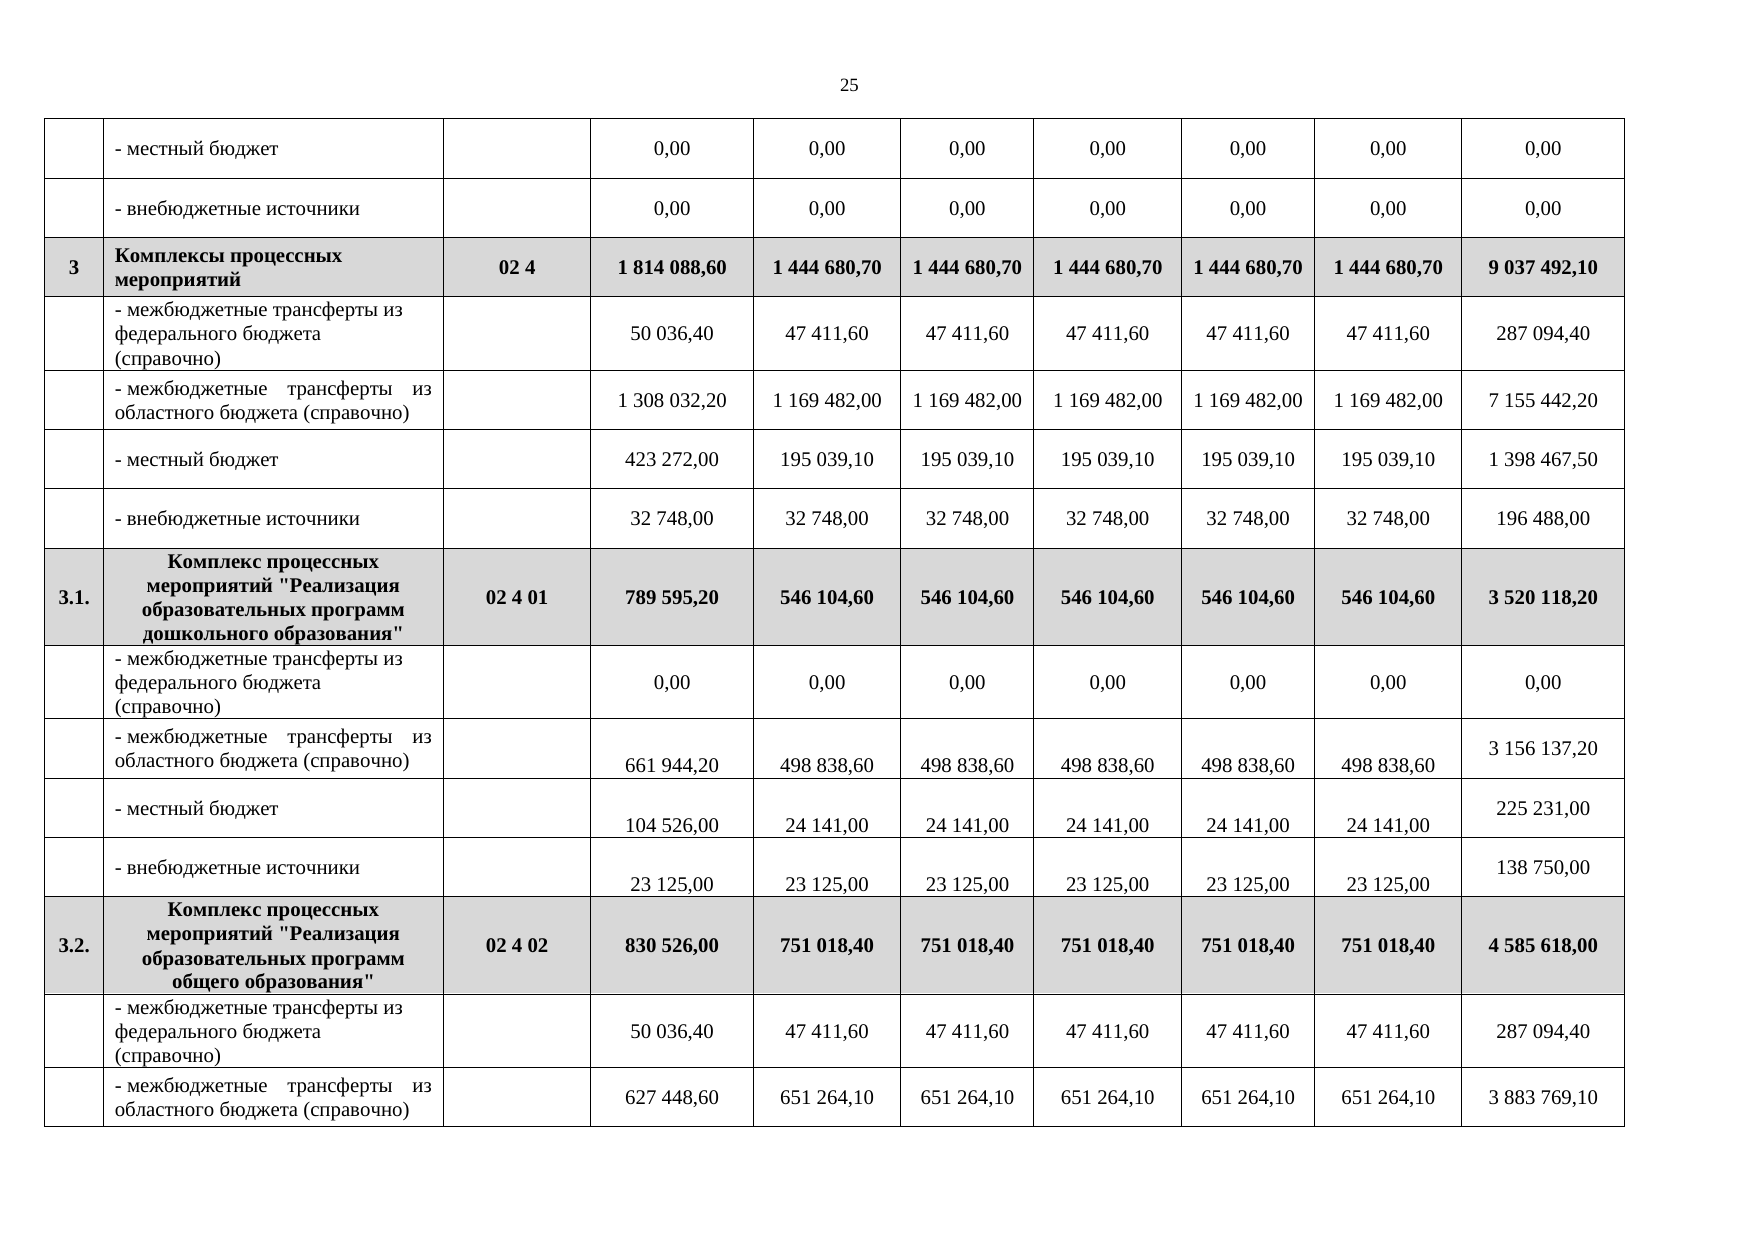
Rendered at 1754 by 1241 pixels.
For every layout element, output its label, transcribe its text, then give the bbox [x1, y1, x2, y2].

table_cell 9 037 492,10 [1462, 238, 1624, 296]
table_cell 225 231,00 [1462, 779, 1624, 837]
table_cell 1 444 680,70 [1034, 238, 1181, 296]
table_cell [444, 719, 590, 777]
table_cell 751 018,40 [901, 897, 1033, 993]
table_cell 546 104,60 [1182, 549, 1314, 645]
table_cell 0,00 [901, 179, 1033, 237]
table_cell 661 944,20 [591, 719, 753, 777]
table_cell 23 125,00 [1315, 838, 1461, 896]
table_cell 196 488,00 [1462, 489, 1624, 548]
table_cell 1 444 680,70 [901, 238, 1033, 296]
table_cell 498 838,60 [901, 719, 1033, 777]
table_cell 195 039,10 [1182, 430, 1314, 488]
table_cell 47 411,60 [1182, 995, 1314, 1067]
table_cell 32 748,00 [591, 489, 753, 548]
table_cell 0,00 [1462, 119, 1624, 177]
table_cell 47 411,60 [901, 995, 1033, 1067]
table_cell 627 448,60 [591, 1068, 753, 1126]
table_cell - местный бюджет [104, 430, 443, 488]
table_cell 02 4 02 [444, 897, 590, 993]
table_cell 1 398 467,50 [1462, 430, 1624, 488]
table_cell 0,00 [1315, 179, 1461, 237]
table_cell 24 141,00 [1034, 779, 1181, 837]
table_cell 32 748,00 [1182, 489, 1314, 548]
table_cell 0,00 [1462, 179, 1624, 237]
table_cell 0,00 [1182, 646, 1314, 718]
table_cell - местный бюджет [104, 779, 443, 837]
table_cell 3.2. [45, 897, 103, 993]
table_cell Комплексы процессных мероприятий [104, 238, 443, 296]
table_cell - внебюджетные источники [104, 838, 443, 896]
table_cell 24 141,00 [901, 779, 1033, 837]
table_cell [444, 489, 590, 548]
table_cell 287 094,40 [1462, 297, 1624, 369]
table_cell [444, 779, 590, 837]
table_cell [45, 1068, 103, 1126]
table_cell 1 814 088,60 [591, 238, 753, 296]
table_cell 0,00 [1182, 119, 1314, 177]
table_cell 751 018,40 [754, 897, 900, 993]
table_cell 195 039,10 [1315, 430, 1461, 488]
table_cell 546 104,60 [1034, 549, 1181, 645]
table_cell 24 141,00 [754, 779, 900, 837]
table_cell 1 308 032,20 [591, 371, 753, 429]
table_cell 3 883 769,10 [1462, 1068, 1624, 1126]
table_cell 0,00 [1315, 119, 1461, 177]
table_cell - межбюджетные трансферты из областного бюджета (справочно) [104, 719, 443, 777]
table_cell 0,00 [1034, 119, 1181, 177]
table_cell 287 094,40 [1462, 995, 1624, 1067]
table_cell 498 838,60 [1182, 719, 1314, 777]
table_cell 3 [45, 238, 103, 296]
table_cell 498 838,60 [1315, 719, 1461, 777]
table_cell 0,00 [901, 119, 1033, 177]
table_cell 23 125,00 [591, 838, 753, 896]
table_cell 546 104,60 [754, 549, 900, 645]
table_cell 1 169 482,00 [901, 371, 1033, 429]
table_cell [45, 646, 103, 718]
table_cell 0,00 [901, 646, 1033, 718]
table_cell [444, 838, 590, 896]
table_cell 32 748,00 [754, 489, 900, 548]
table_cell 47 411,60 [1034, 995, 1181, 1067]
table_cell 02 4 01 [444, 549, 590, 645]
table_cell 789 595,20 [591, 549, 753, 645]
table_cell - межбюджетные трансферты из федерального бюджета (справочно) [104, 646, 443, 718]
table_cell - межбюджетные трансферты из областного бюджета (справочно) [104, 371, 443, 429]
table_cell 0,00 [754, 179, 900, 237]
table_cell 0,00 [1034, 179, 1181, 237]
table_cell 651 264,10 [754, 1068, 900, 1126]
table_cell 751 018,40 [1182, 897, 1314, 993]
table_cell [444, 1068, 590, 1126]
table_cell 02 4 [444, 238, 590, 296]
table_cell 195 039,10 [1034, 430, 1181, 488]
table_cell 651 264,10 [1315, 1068, 1461, 1126]
table_cell 24 141,00 [1315, 779, 1461, 837]
table_cell 23 125,00 [901, 838, 1033, 896]
table_cell [444, 371, 590, 429]
table_cell 3 520 118,20 [1462, 549, 1624, 645]
table_cell 24 141,00 [1182, 779, 1314, 837]
table_cell 47 411,60 [901, 297, 1033, 369]
table_cell 0,00 [1182, 179, 1314, 237]
table_cell 1 169 482,00 [1034, 371, 1181, 429]
table_cell [45, 719, 103, 777]
table_cell 104 526,00 [591, 779, 753, 837]
table_cell [45, 179, 103, 237]
table_cell 50 036,40 [591, 297, 753, 369]
table_cell 0,00 [754, 646, 900, 718]
table_cell 1 169 482,00 [1182, 371, 1314, 429]
table_cell 546 104,60 [901, 549, 1033, 645]
table_cell 0,00 [754, 119, 900, 177]
table_cell 47 411,60 [1315, 297, 1461, 369]
table_cell 0,00 [591, 646, 753, 718]
table_cell [45, 995, 103, 1067]
table_cell 47 411,60 [754, 297, 900, 369]
table_cell 830 526,00 [591, 897, 753, 993]
table_cell 23 125,00 [754, 838, 900, 896]
table_cell 195 039,10 [754, 430, 900, 488]
table_cell 0,00 [1462, 646, 1624, 718]
table_cell 546 104,60 [1315, 549, 1461, 645]
table_cell [45, 430, 103, 488]
table_cell - внебюджетные источники [104, 179, 443, 237]
table_cell 47 411,60 [1034, 297, 1181, 369]
table_cell - межбюджетные трансферты из федерального бюджета (справочно) [104, 297, 443, 369]
table_cell 195 039,10 [901, 430, 1033, 488]
table_cell [444, 430, 590, 488]
table_cell [45, 119, 103, 177]
table_cell 23 125,00 [1034, 838, 1181, 896]
table_cell [45, 297, 103, 369]
table_cell [444, 119, 590, 177]
table_cell [45, 779, 103, 837]
table_cell 651 264,10 [1034, 1068, 1181, 1126]
table_cell Комплекс процессных мероприятий "Реализация образовательных программ дошкольного образования" [104, 549, 443, 645]
table_cell [444, 179, 590, 237]
table_cell 23 125,00 [1182, 838, 1314, 896]
table_cell 0,00 [1315, 646, 1461, 718]
table_cell 651 264,10 [1182, 1068, 1314, 1126]
table_cell [444, 995, 590, 1067]
table_cell Комплекс процессных мероприятий "Реализация образовательных программ общего образования" [104, 897, 443, 993]
table_cell 751 018,40 [1034, 897, 1181, 993]
table_cell 0,00 [1034, 646, 1181, 718]
table_cell 1 169 482,00 [1315, 371, 1461, 429]
table_cell 1 444 680,70 [1182, 238, 1314, 296]
table_cell 651 264,10 [901, 1068, 1033, 1126]
table_cell 498 838,60 [1034, 719, 1181, 777]
table_cell 47 411,60 [1315, 995, 1461, 1067]
table_cell 1 444 680,70 [754, 238, 900, 296]
table_cell 4 585 618,00 [1462, 897, 1624, 993]
table_cell [444, 646, 590, 718]
table_cell 0,00 [591, 119, 753, 177]
table_cell 751 018,40 [1315, 897, 1461, 993]
table_cell [444, 297, 590, 369]
table_cell 50 036,40 [591, 995, 753, 1067]
table_cell 138 750,00 [1462, 838, 1624, 896]
table_cell 3 156 137,20 [1462, 719, 1624, 777]
table_cell 47 411,60 [1182, 297, 1314, 369]
table_cell - местный бюджет [104, 119, 443, 177]
table_cell [45, 371, 103, 429]
table_cell [45, 838, 103, 896]
table_cell 498 838,60 [754, 719, 900, 777]
table_cell 32 748,00 [901, 489, 1033, 548]
table_cell 1 444 680,70 [1315, 238, 1461, 296]
table_cell 7 155 442,20 [1462, 371, 1624, 429]
table_cell 32 748,00 [1034, 489, 1181, 548]
table_cell - внебюджетные источники [104, 489, 443, 548]
table_cell 3.1. [45, 549, 103, 645]
table_cell 32 748,00 [1315, 489, 1461, 548]
table_cell 0,00 [591, 179, 753, 237]
table_cell [45, 489, 103, 548]
table_cell - межбюджетные трансферты из федерального бюджета (справочно) [104, 995, 443, 1067]
table_cell - межбюджетные трансферты из областного бюджета (справочно) [104, 1068, 443, 1126]
table_cell 423 272,00 [591, 430, 753, 488]
table_cell 1 169 482,00 [754, 371, 900, 429]
table_cell 47 411,60 [754, 995, 900, 1067]
